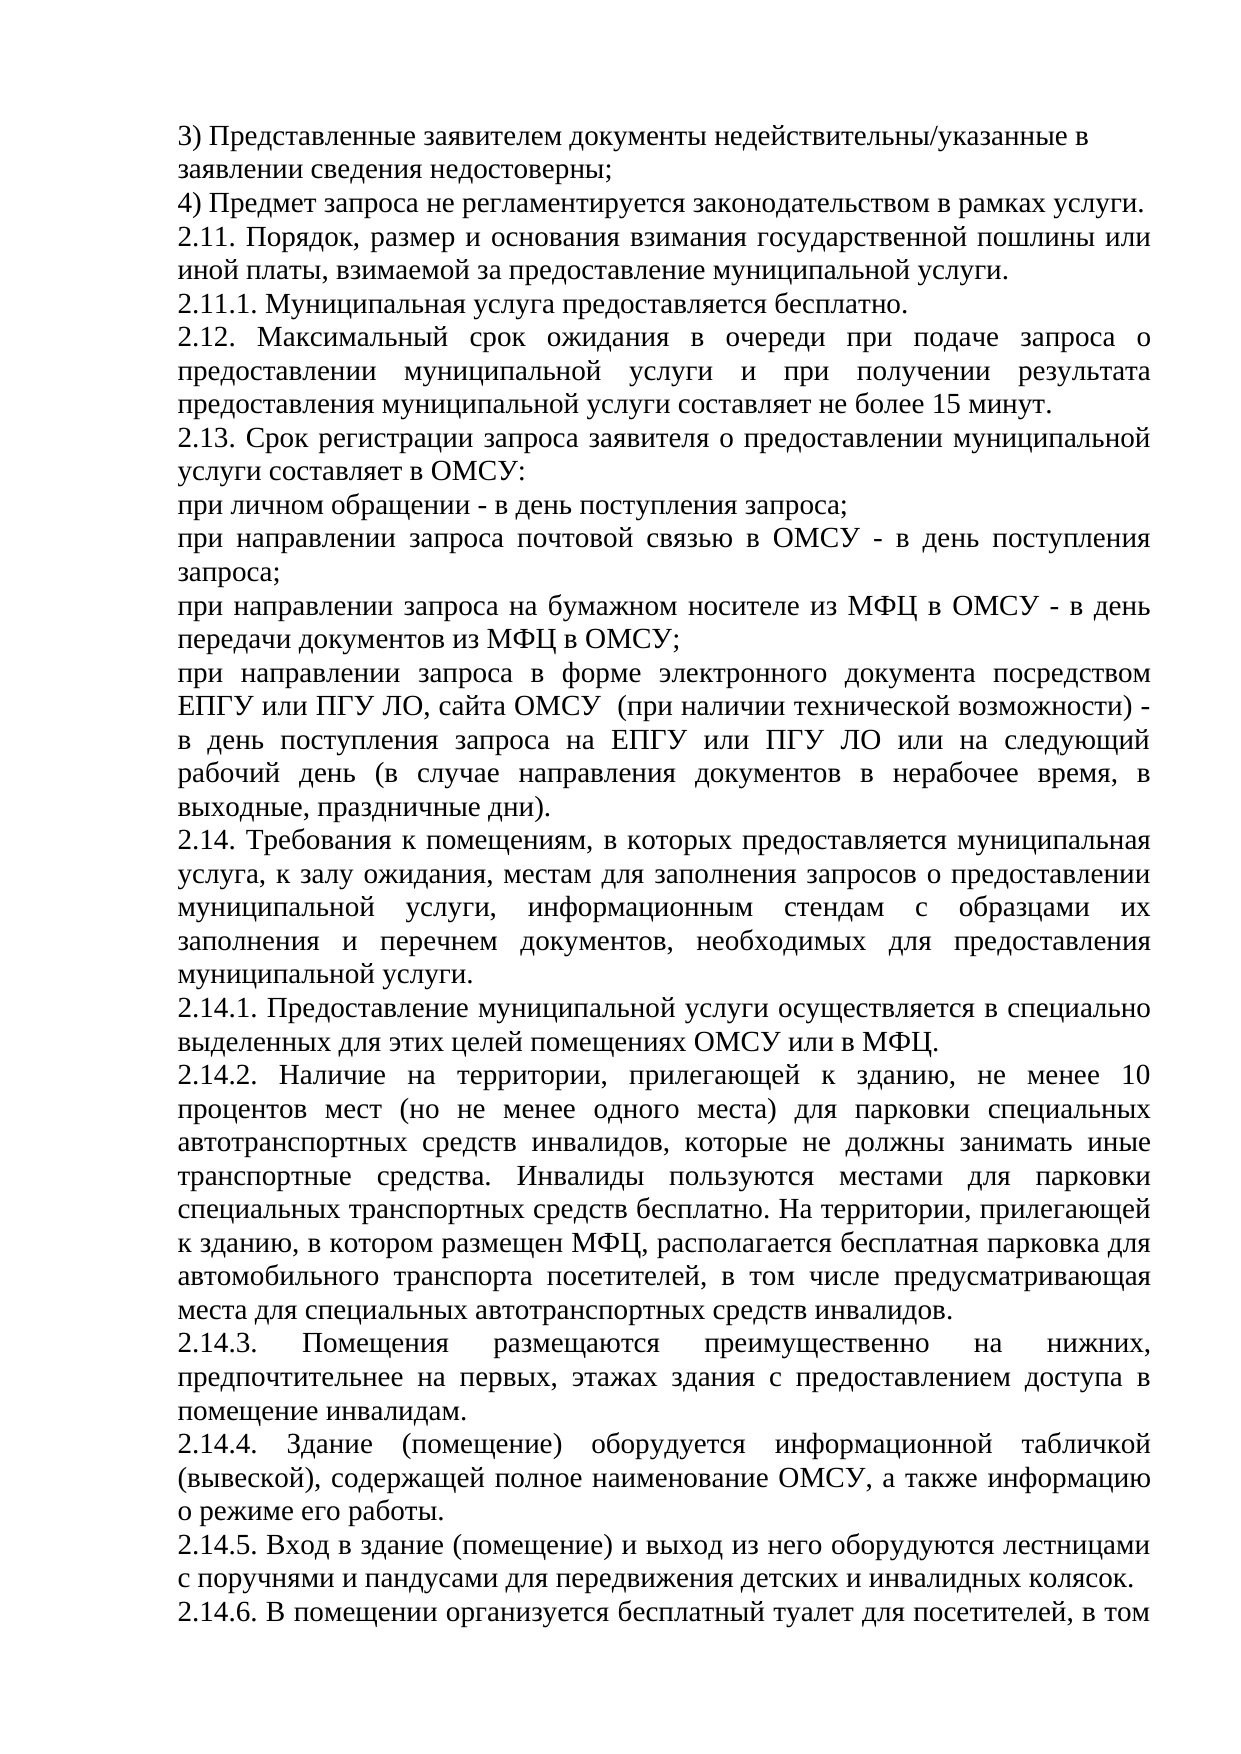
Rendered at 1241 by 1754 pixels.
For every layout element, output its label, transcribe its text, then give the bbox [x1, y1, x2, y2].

text 2.11. Порядок, размер и основания взимания государственной пошлины или иной платы, взимаемой за предоставление муниципальной услуги. [177, 219, 1152, 286]
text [177, 1594, 1152, 1627]
text при направлении запроса почтовой связью в ОМСУ - в день поступления запроса; [177, 521, 1152, 588]
text 2.11.1. Муниципальная услуга предоставляется бесплатно. [177, 286, 1152, 319]
text 2.14.4. Здание (помещение) оборудуется информационной табличкой (вывеской), содержащей полное наименование ОМСУ, а также информацию о режиме его работы. [177, 1426, 1152, 1527]
text 2.14.3. Помещения размещаются преимущественно на нижних, предпочтительнее на первых, этажах здания с предоставлением доступа в помещение инвалидам. [177, 1326, 1152, 1426]
text при направлении запроса в форме электронного документа посредством ЕПГУ или ПГУ ЛО, сайта ОМСУ (при наличии технической возможности) - в день поступления запроса на ЕПГУ или ПГУ ЛО или на следующий рабочий день (в случае направления документов в нерабочее время, в выходные, праздничные дни). [177, 655, 1152, 822]
text 4) Предмет запроса не регламентируется законодательством в рамках услуги. [177, 185, 1152, 219]
text 2.14.5. Вход в здание (помещение) и выход из него оборудуются лестницами с поручнями и пандусами для передвижения детских и инвалидных колясок. [177, 1527, 1152, 1594]
text при направлении запроса на бумажном носителе из МФЦ в ОМСУ - в день передачи документов из МФЦ в ОМСУ; [177, 588, 1152, 655]
text 2.14.1. Предоставление муниципальной услуги осуществляется в специально выделенных для этих целей помещениях ОМСУ или в МФЦ. [177, 990, 1152, 1057]
text 2.14.2. Наличие на территории, прилегающей к зданию, не менее 10 процентов мест (но не менее одного места) для парковки специальных автотранспортных средств инвалидов, которые не должны занимать иные транспортные средства. Инвалиды пользуются местами для парковки специальных транспортных средств бесплатно. На территории, прилегающей к зданию, в котором размещен МФЦ, располагается бесплатная парковка для автомобильного транспорта посетителей, в том числе предусматривающая места для специальных автотранспортных средств инвалидов. [177, 1057, 1152, 1326]
text при личном обращении - в день поступления запроса; [177, 487, 1152, 521]
text 2.14. Требования к помещениям, в которых предоставляется муниципальная услуга, к залу ожидания, местам для заполнения запросов о предоставлении муниципальной услуги, информационным стендам с образцами их заполнения и перечнем документов, необходимых для предоставления муниципальной услуги. [177, 822, 1152, 990]
text 2.13. Срок регистрации запроса заявителя о предоставлении муниципальной услуги составляет в ОМСУ: [177, 420, 1152, 487]
text 3) Представленные заявителем документы недействительны/указанные в заявлении сведения недостоверны; [177, 118, 1152, 185]
text 2.12. Максимальный срок ожидания в очереди при подаче запроса о предоставлении муниципальной услуги и при получении результата предоставления муниципальной услуги составляет не более 15 минут. [177, 319, 1152, 420]
